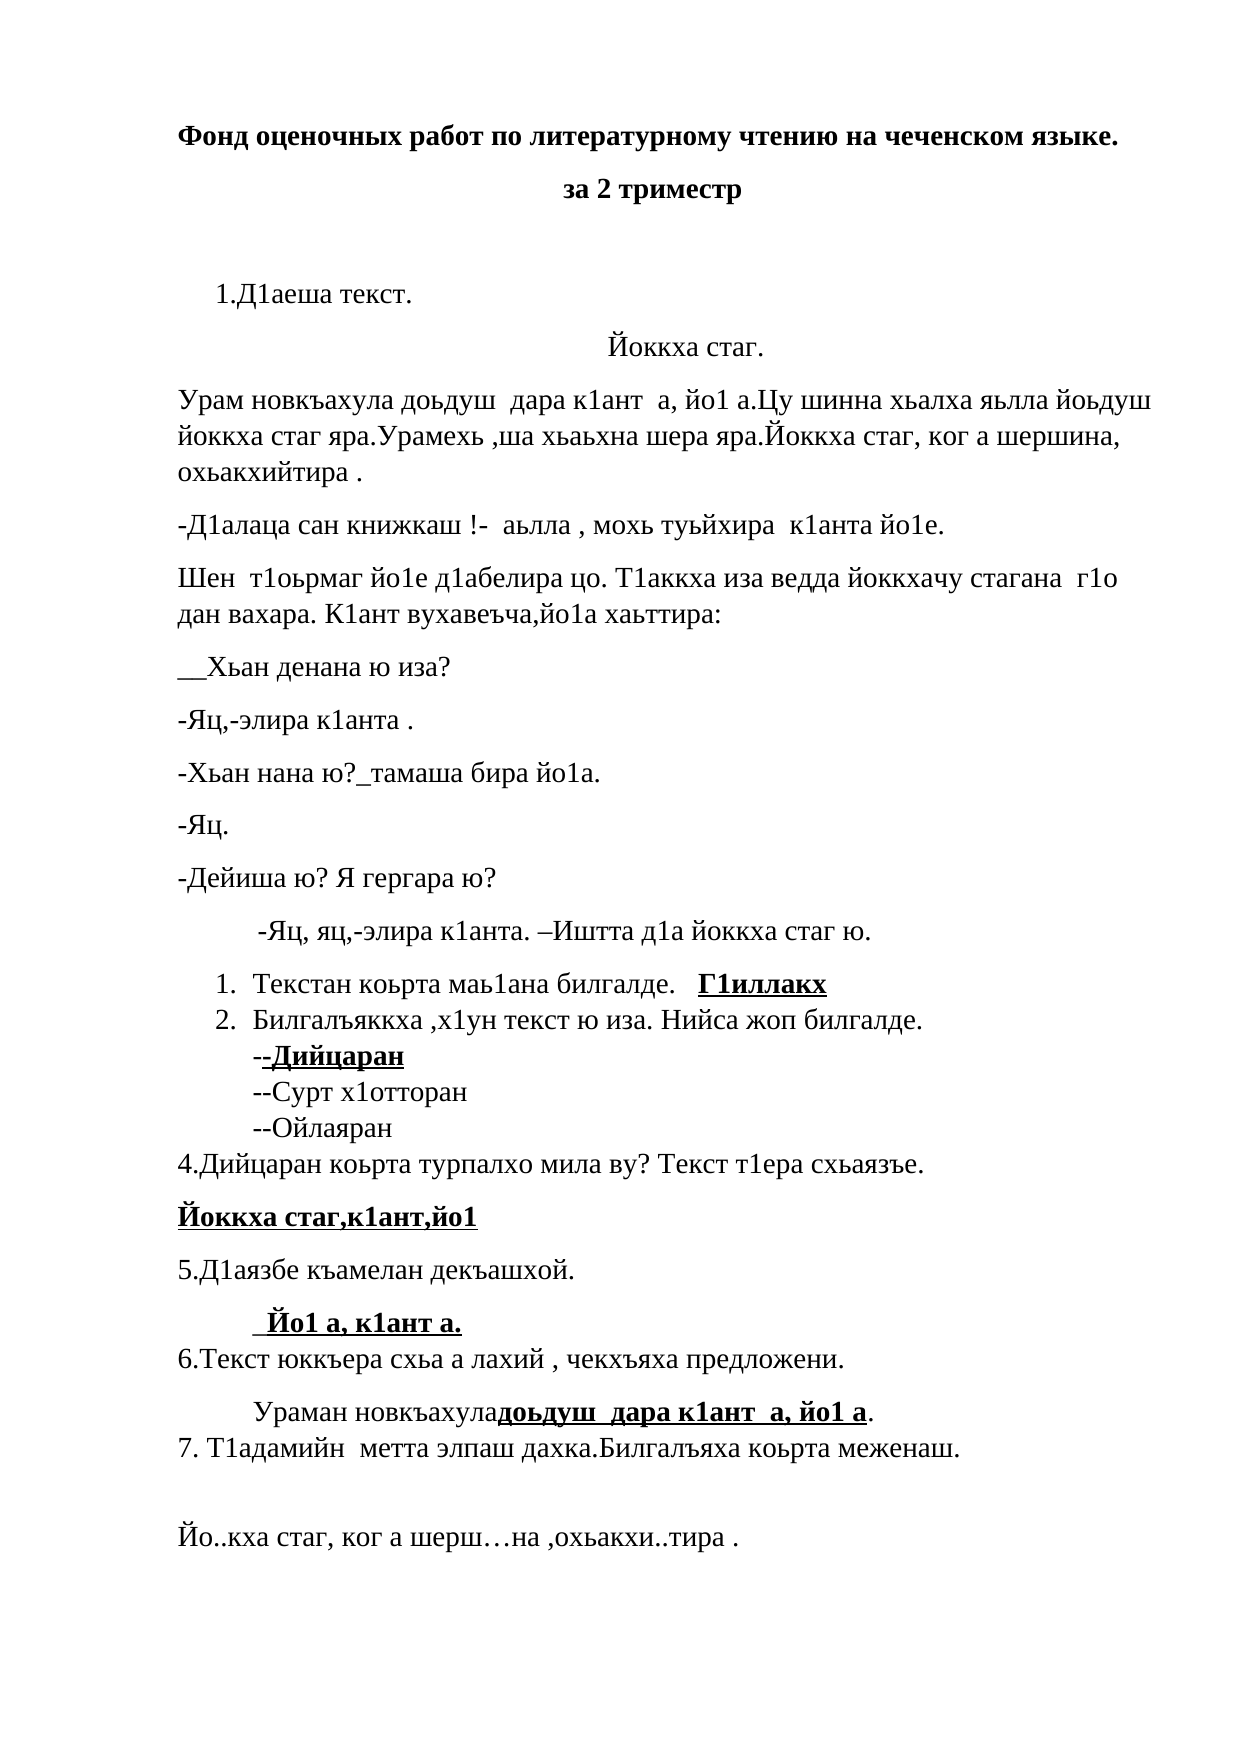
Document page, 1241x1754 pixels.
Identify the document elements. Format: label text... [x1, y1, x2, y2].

text -Яц. [177, 807, 1152, 841]
text Фонд оценочных работ по литературному чтению на чеченском языке. [177, 118, 1152, 152]
text Ураман новкъахуладоьдуш дара к1ант а, йо1 а. [252, 1394, 1152, 1428]
text 1.Д1аеша текст. [215, 277, 1152, 310]
text -Дейиша ю? Я гергара ю? [177, 860, 1152, 894]
text за 2 триместр [177, 171, 1152, 204]
text --Ойлаяран [252, 1111, 1152, 1144]
text --Дийцаран [252, 1038, 1152, 1072]
text Йоккха стаг,к1ант,йо1 [177, 1199, 1152, 1233]
text -Хьан нана ю?_тамаша бира йо1а. [177, 755, 1152, 788]
text 7. Т1адамийн метта элпаш дахка.Билгалъяха коьрта меженаш. [177, 1430, 1152, 1464]
text -Яц,-элира к1анта . [177, 702, 1152, 735]
text 5.Д1аязбе къамелан декъашхой. [177, 1252, 1152, 1286]
text 4.Дийцаран коьрта турпалхо мила ву? Текст т1ера схьаязъе. [177, 1147, 1152, 1180]
text __Хьан денана ю иза? [177, 649, 1152, 683]
text _Йо1 а, к1ант а. [252, 1305, 1152, 1339]
text 6.Текст юккъера схьа а лахий , чекхъяха предложени. [177, 1341, 1152, 1375]
text Йо..кха стаг, ког а шерш…на ,охьакхи..тира . [177, 1519, 1152, 1553]
text --Сурт х1отторан [252, 1074, 1152, 1108]
text Йоккха стаг. [177, 329, 1152, 363]
text Урам новкъахула доьдуш дара к1ант а, йо1 а.Цу шинна хьалха яьлла йоьдуш йоккха стаг яра.Урамехь ,ша хьаьхна шера яра.Йоккха стаг, ког а шершина, охьакхийтира . [177, 382, 1152, 488]
text Шен т1оьрмаг йо1е д1абелира цо. Т1аккха иза ведда йоккхачу стагана г1о дан вахара. К1ант вухавеъча,йо1а хаьттира: [177, 560, 1152, 630]
list Текстан коьрта маь1ана билгалде. Г1иллакх [215, 966, 1152, 999]
text -Яц, яц,-элира к1анта. –Иштта д1а йоккха стаг ю. [177, 913, 1152, 947]
list Билгалъяккха ,х1ун текст ю иза. Нийса жоп билгалде. [215, 1002, 1152, 1036]
text -Д1алаца сан книжкаш !- аьлла , мохь туьйхира к1анта йо1е. [177, 507, 1152, 541]
